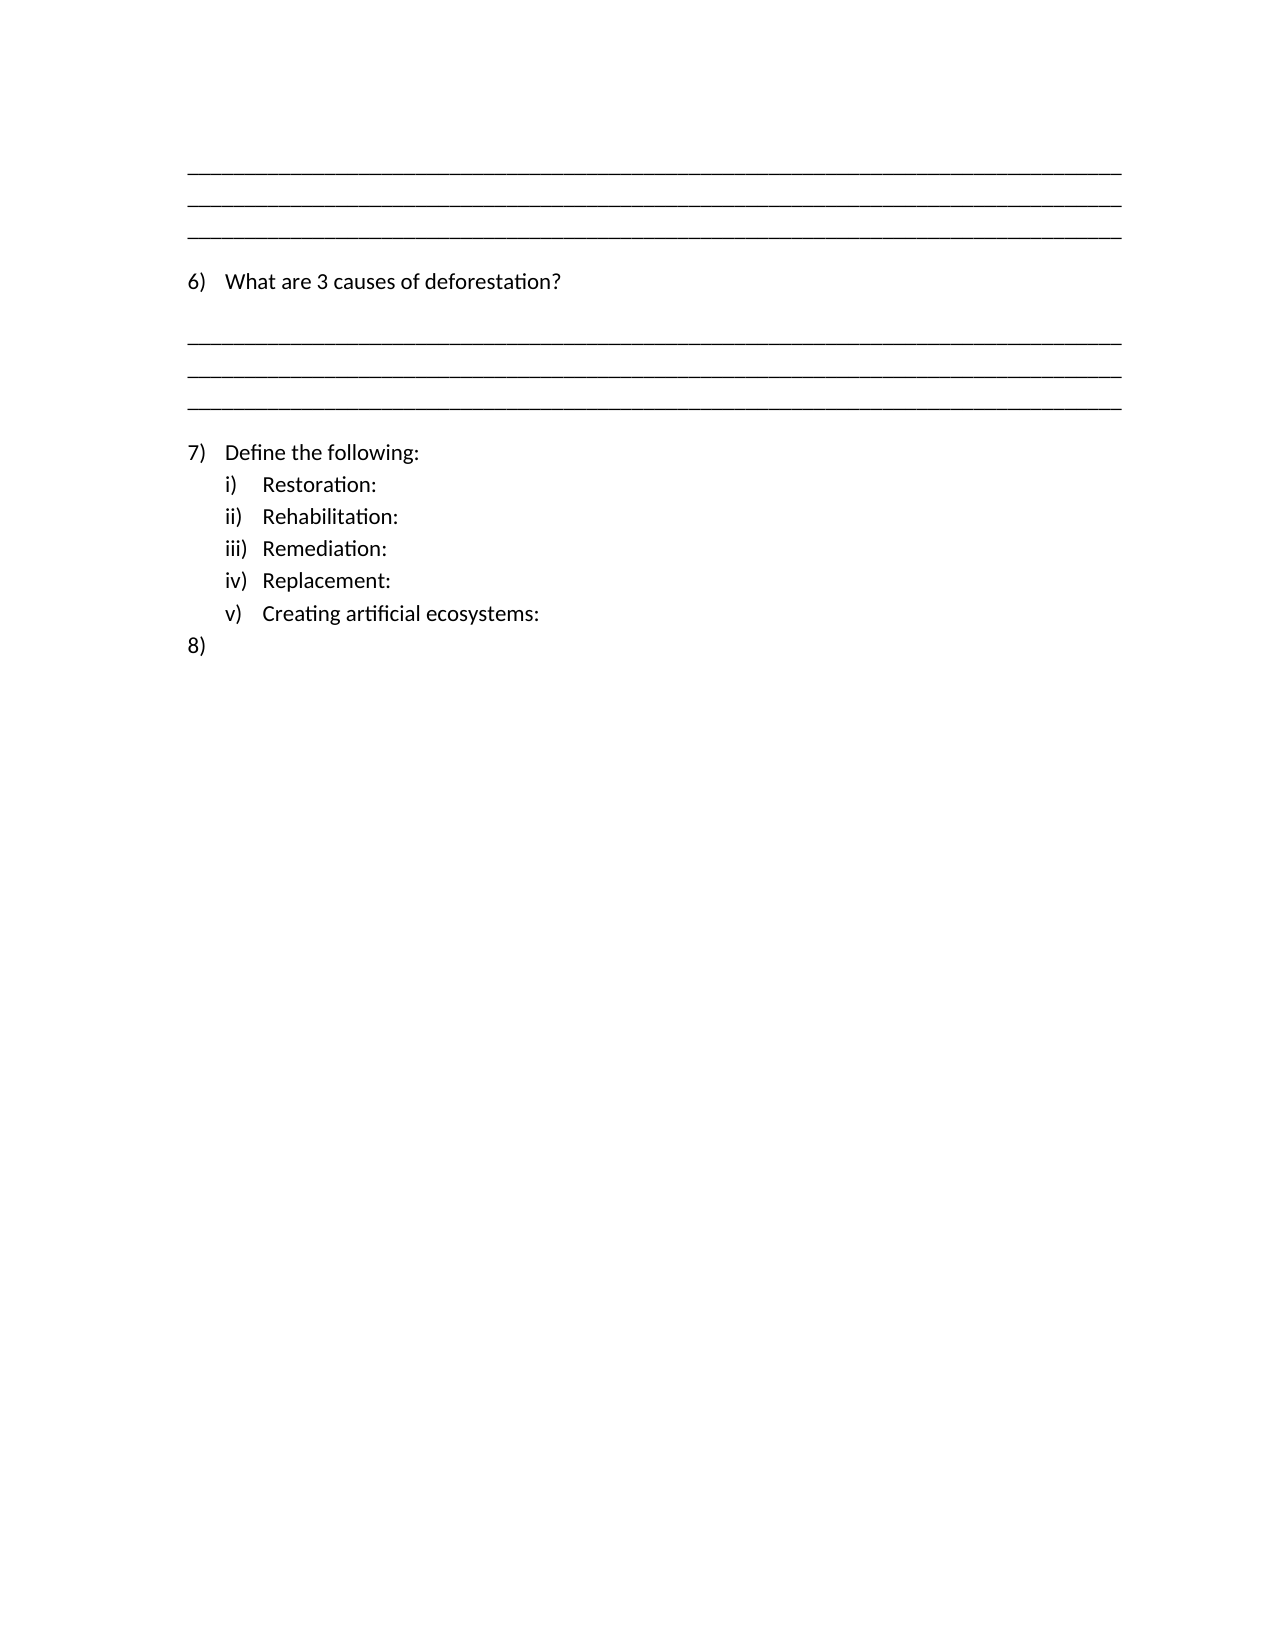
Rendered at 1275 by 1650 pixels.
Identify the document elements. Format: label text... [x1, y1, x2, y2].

list Remediation: [225, 534, 1125, 562]
list Replacement: [225, 567, 1125, 594]
list Rehabilitation: [225, 502, 1125, 530]
list What are 3 causes of deforestation? [187, 267, 1125, 295]
list Define the following: [187, 438, 1125, 466]
list Restoration: [225, 470, 1125, 498]
list Creating artificial ecosystems: [225, 599, 1125, 627]
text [187, 150, 1125, 242]
